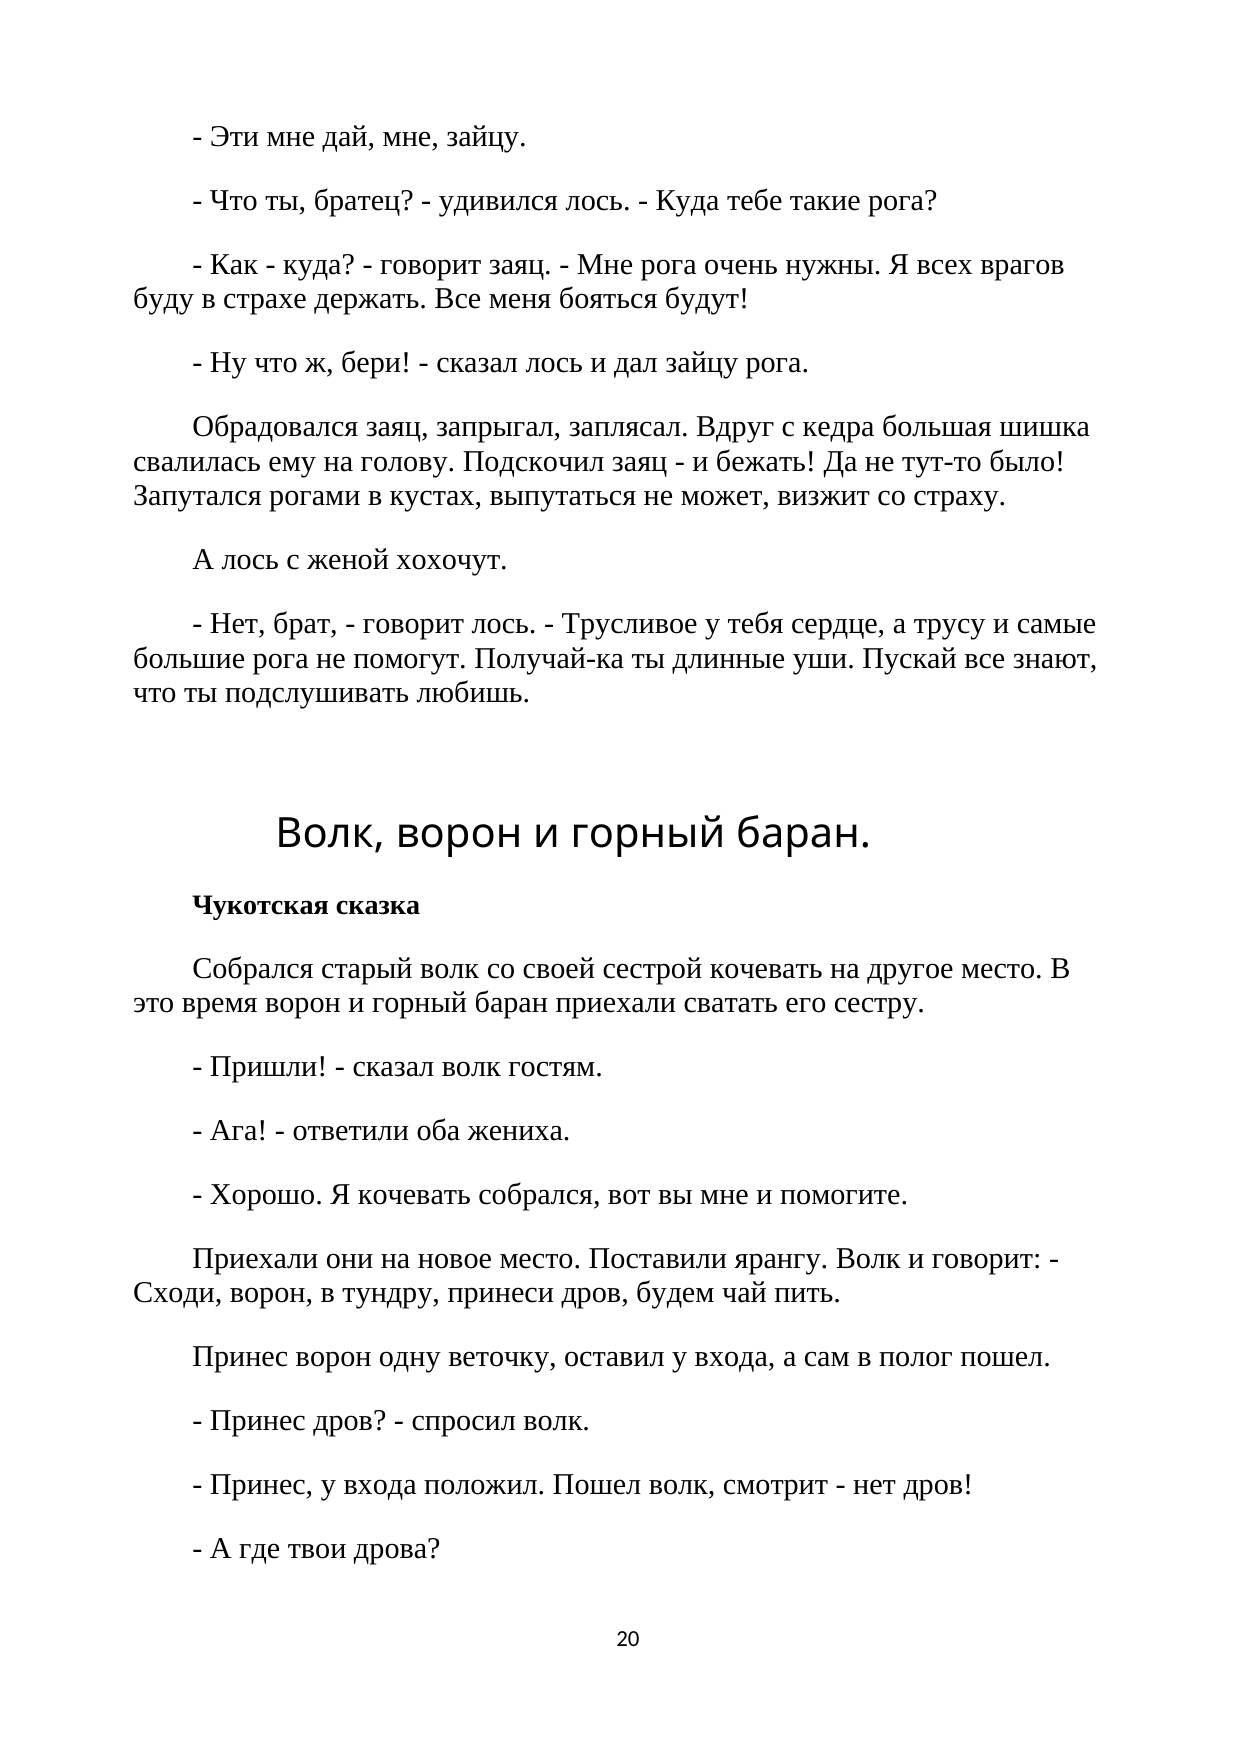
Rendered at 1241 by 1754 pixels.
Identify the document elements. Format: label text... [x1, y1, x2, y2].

text - Принес, у входа положил. Пошел волк, смотрит - нет дров! [133, 1466, 1107, 1501]
text А лось с женой хохочут. [133, 541, 1107, 576]
text - Как - куда? - говорит заяц. - Мне рога очень нужны. Я всех врагов буду в страхе держать. Все меня бояться будут! [133, 246, 1107, 315]
text Принес ворон одну веточку, оставил у входа, а сам в полог пошел. [133, 1338, 1107, 1373]
text Приехали они на новое место. Поставили ярангу. Волк и говорит: - Сходи, ворон, в тундру, принеси дров, будем чай пить. [133, 1240, 1107, 1309]
text - Эти мне дай, мне, зайцу. [133, 118, 1107, 153]
text Собрался старый волк со своей сестрой кочевать на другое место. В это время ворон и горный баран приехали сватать его сестру. [133, 950, 1107, 1019]
text Обрадовался заяц, запрыгал, заплясал. Вдруг с кедра большая шишка свалилась ему на голову. Подскочил заяц - и бежать! Да не тут-то было! Запутался рогами в кустах, выпутаться не может, визжит со страху. [133, 408, 1107, 512]
text Чукотская сказка [133, 888, 1107, 921]
text - Хорошо. Я кочевать собрался, вот вы мне и помогите. [133, 1176, 1107, 1211]
text - Что ты, братец? - удивился лось. - Куда тебе такие рога? [133, 182, 1107, 217]
text - Пришли! - сказал волк гостям. [133, 1048, 1107, 1083]
text Волк, ворон и горный баран. [133, 802, 1107, 859]
text - А где твои дрова? [133, 1530, 1107, 1565]
text - Ну что ж, бери! - сказал лось и дал зайцу рога. [133, 344, 1107, 379]
text - Принес дров? - спросил волк. [133, 1402, 1107, 1437]
text - Ага! - ответили оба жениха. [133, 1112, 1107, 1147]
text - Нет, брат, - говорит лось. - Трусливое у тебя сердце, а трусу и самые большие рога не помогут. Получай-ка ты длинные уши. Пускай все знают, что ты подслушивать любишь. [133, 605, 1107, 709]
